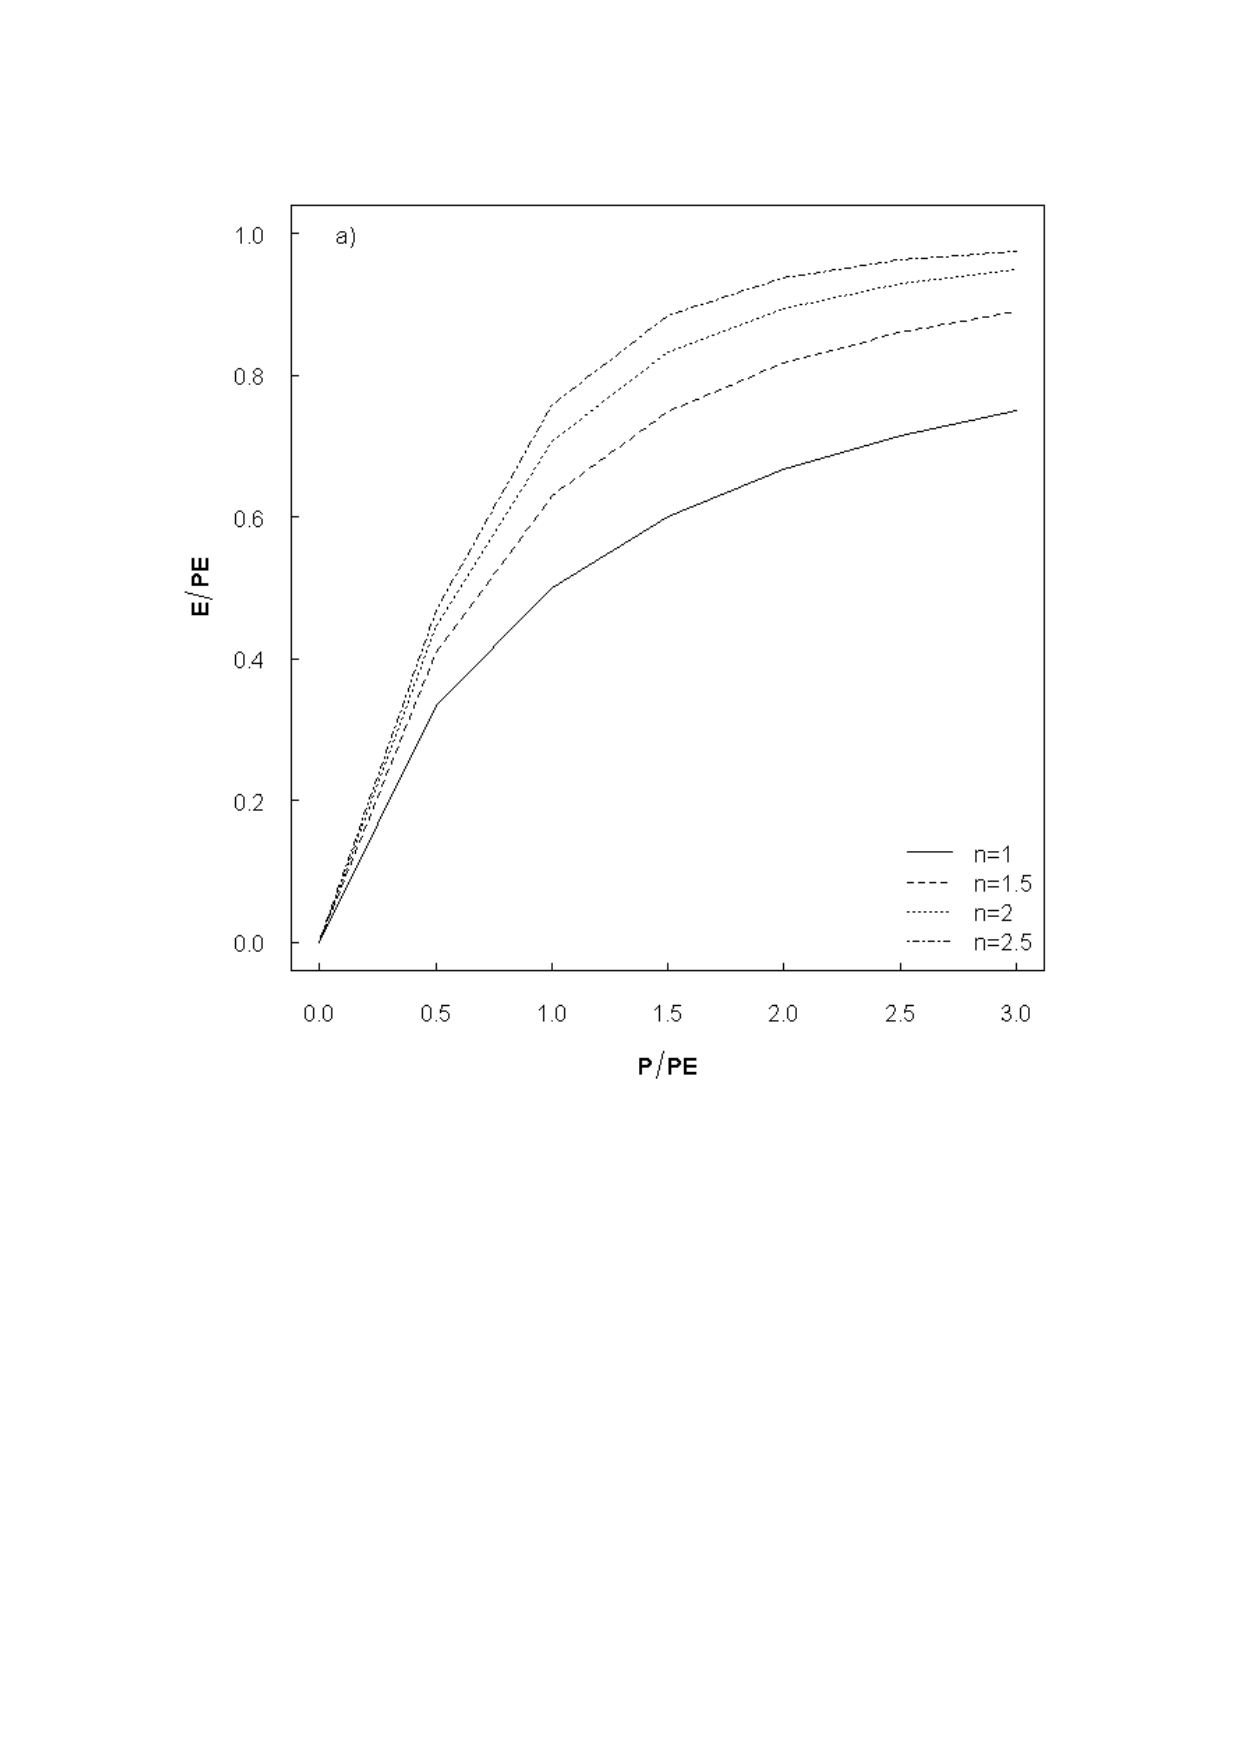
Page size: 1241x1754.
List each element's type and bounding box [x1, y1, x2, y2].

picture [150, 150, 1087, 1086]
